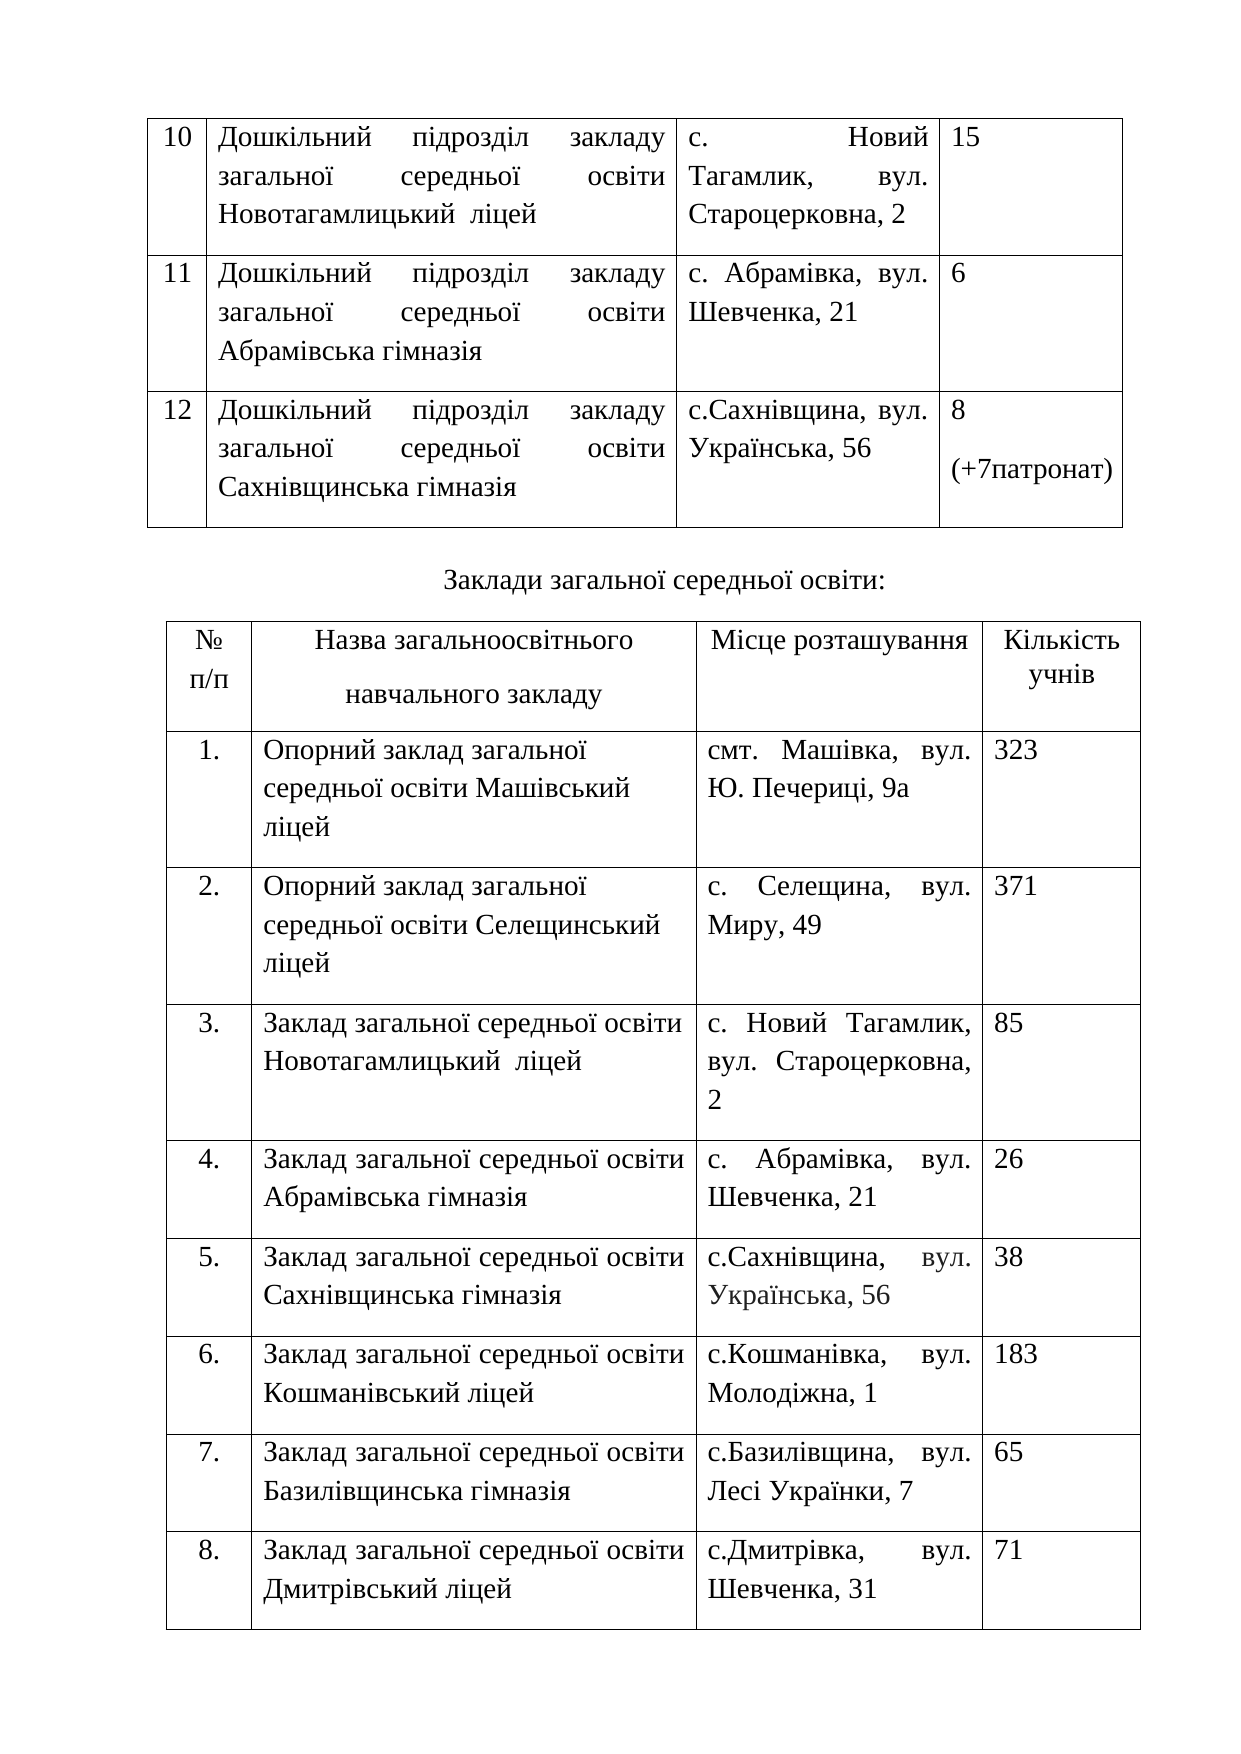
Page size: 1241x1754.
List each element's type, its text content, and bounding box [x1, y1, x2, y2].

table_cell 15 [940, 119, 1122, 254]
text Заклади загальної середньої освіти: [177, 562, 1152, 595]
table_cell 323 [983, 732, 1140, 867]
table_cell 1. [167, 732, 251, 867]
table_header Назва загальноосвітнього навчального закладу [252, 622, 696, 731]
table_cell Заклад загальної середньої освіти Абрамівська гімназія [252, 1141, 696, 1238]
table_header № п/п [167, 622, 251, 731]
table_cell 10 [148, 119, 206, 254]
table_cell с. Абрамівка, вул. Шевченка, 21 [697, 1141, 982, 1238]
table_cell 3. [167, 1005, 251, 1140]
table_cell Заклад загальної середньої освіти Кошманівський ліцей [252, 1337, 696, 1433]
table_cell Дошкільний підрозділ закладу загальної середньої освіти Новотагамлицький ліцей [207, 119, 676, 254]
table_header Місце розташування [697, 622, 982, 731]
table_cell с.Базилівщина, вул. Лесі Українки, 7 [697, 1435, 982, 1531]
table_cell 6 [940, 256, 1122, 391]
table_cell 5. [167, 1239, 251, 1336]
table_cell 371 [983, 868, 1140, 1004]
table_cell смт. Машівка, вул. Ю. Печериці, 9а [697, 732, 982, 867]
table_cell 6. [167, 1337, 251, 1433]
table_cell 8. [167, 1532, 251, 1629]
table_cell Заклад загальної середньої освіти Новотагамлицький ліцей [252, 1005, 696, 1140]
table_cell с.Сахнівщина, вул. Українська, 56 [697, 1239, 982, 1336]
table_cell 11 [148, 256, 206, 391]
table_cell 2. [167, 868, 251, 1004]
table_cell 7. [167, 1435, 251, 1531]
table_cell Заклад загальної середньої освіти Сахнівщинська гімназія [252, 1239, 696, 1336]
table_cell с.Дмитрівка, вул. Шевченка, 31 [697, 1532, 982, 1629]
table_cell 38 [983, 1239, 1140, 1336]
table_cell Дошкільний підрозділ закладу загальної середньої освіти Сахнівщинська гімназія [207, 392, 676, 527]
table_cell Заклад загальної середньої освіти Дмитрівський ліцей [252, 1532, 696, 1629]
table_cell с.Сахнівщина, вул. Українська, 56 [677, 392, 939, 527]
table_cell с.Кошманівка, вул. Молодіжна, 1 [697, 1337, 982, 1433]
table_header Кількість учнів [983, 622, 1140, 731]
table_cell с. Новий Тагамлик, вул. Староцерковна, 2 [677, 119, 939, 254]
table_cell 71 [983, 1532, 1140, 1629]
table_cell 26 [983, 1141, 1140, 1238]
table_cell Дошкільний підрозділ закладу загальної середньої освіти Абрамівська гімназія [207, 256, 676, 391]
table_cell 65 [983, 1435, 1140, 1531]
table_cell Заклад загальної середньої освіти Базилівщинська гімназія [252, 1435, 696, 1531]
table_cell 4. [167, 1141, 251, 1238]
table_cell 183 [983, 1337, 1140, 1433]
table_cell с. Абрамівка, вул. Шевченка, 21 [677, 256, 939, 391]
table_cell с. Новий Тагамлик, вул. Староцерковна, 2 [697, 1005, 982, 1140]
table_cell Опорний заклад загальної середньої освіти Машівський ліцей [252, 732, 696, 867]
table_cell 8 (+7патронат) [940, 392, 1122, 527]
table_cell Опорний заклад загальної середньої освіти Селещинський ліцей [252, 868, 696, 1004]
table_cell с. Селещина, вул. Миру, 49 [697, 868, 982, 1004]
table_cell 12 [148, 392, 206, 527]
table_cell 85 [983, 1005, 1140, 1140]
